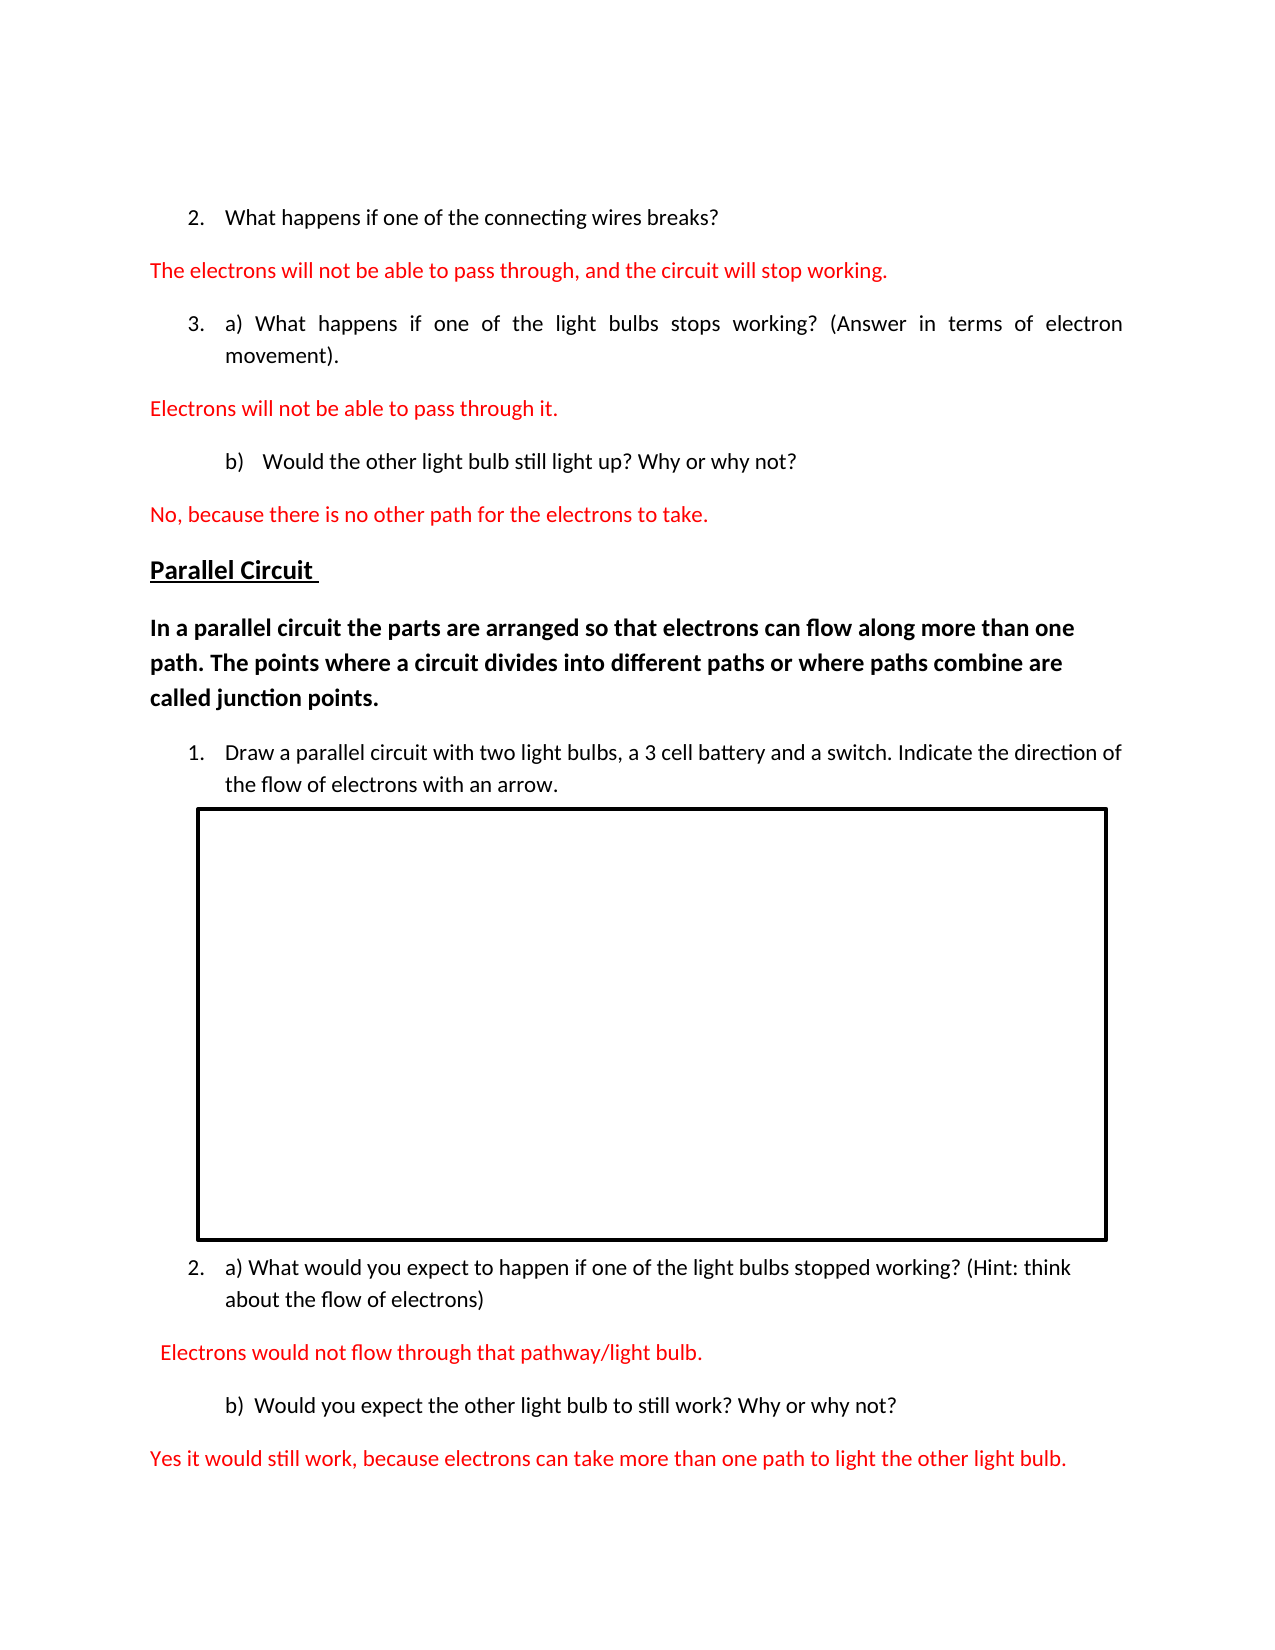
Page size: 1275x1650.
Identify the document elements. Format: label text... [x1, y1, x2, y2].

text b) Would you expect the other light bulb to still work? Why or why not? [150, 1391, 1125, 1419]
text No, because there is no other path for the electrons to take. [150, 500, 1125, 528]
text Parallel Circuit [150, 553, 1125, 586]
list What happens if one of the connecting wires breaks? [187, 203, 1125, 231]
text Yes it would still work, because electrons can take more than one path to light the other light bulb. [150, 1444, 1125, 1472]
text In a parallel circuit the parts are arranged so that electrons can flow along more than one path. The points where a circuit divides into different paths or where paths combine are called junction points. [150, 612, 1125, 713]
text Electrons would not flow through that pathway/light bulb. [150, 1338, 1125, 1366]
list a) What happens if one of the light bulbs stops working? (Answer in terms of electron movement). [187, 309, 1125, 369]
list Draw a parallel circuit with two light bulbs, a 3 cell battery and a switch. Indicate the direction of the flow of electrons with an arrow. [187, 738, 1125, 798]
list Would the other light bulb still light up? Why or why not? [225, 447, 1125, 475]
text The electrons will not be able to pass through, and the circuit will stop working. [150, 256, 1125, 284]
text Electrons will not be able to pass through it. [150, 394, 1125, 422]
list a) What would you expect to happen if one of the light bulbs stopped working? (Hint: think about the flow of electrons) [187, 1253, 1125, 1313]
